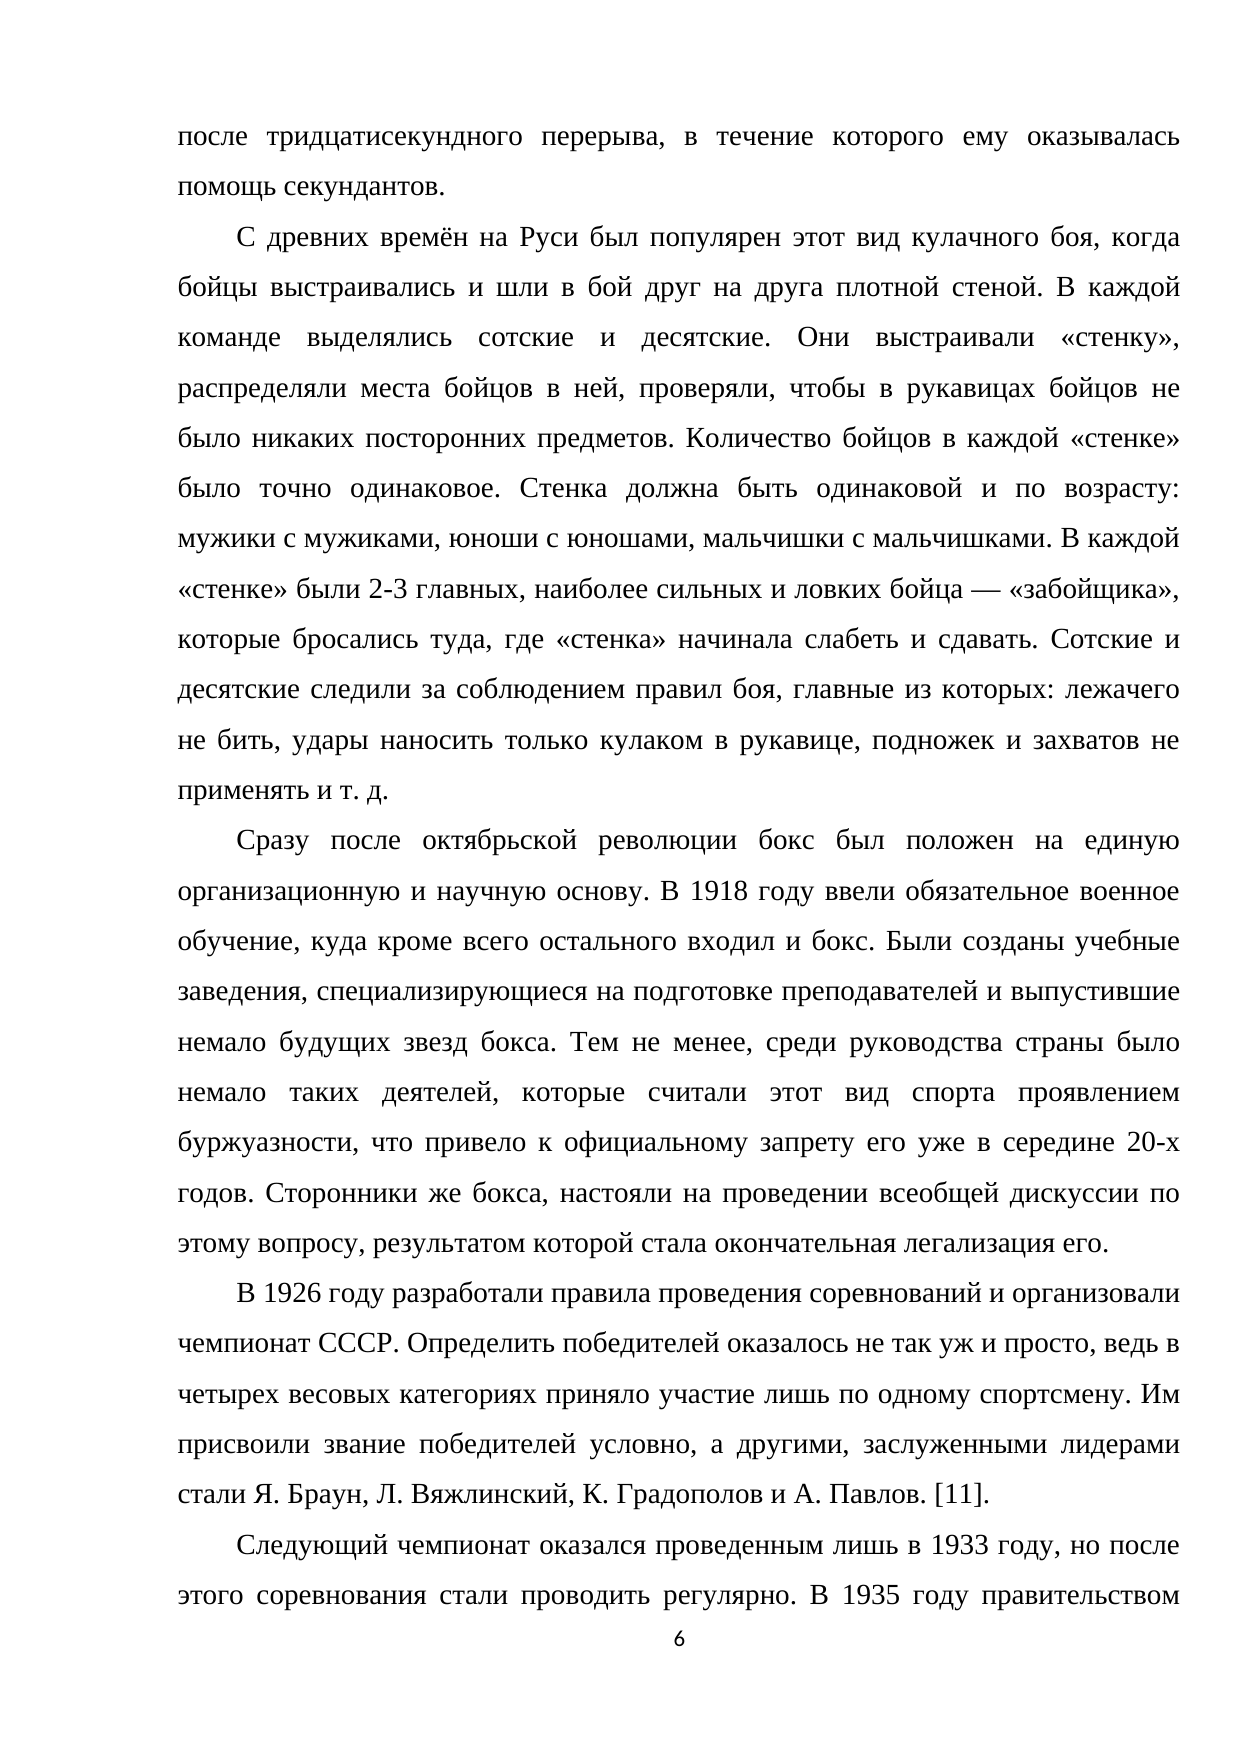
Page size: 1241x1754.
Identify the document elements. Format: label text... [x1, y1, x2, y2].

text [177, 1527, 1181, 1611]
text С древних времён на Руси был популярен этот вид кулачного боя, когда бойцы выстраивались и шли в бой друг на друга плотной стеной. В каждой команде выделялись сотские и десятские. Они выстраивали «стенку», распределяли места бойцов в ней, проверяли, чтобы в рукавицах бойцов не было никаких посторонних предметов. Количество бойцов в каждой «стенке» было точно одинаковое. Стенка должна быть одинаковой и по возрасту: мужики с мужиками, юноши с юношами, мальчишки с мальчишками. В каждой «стенке» были 2-3 главных, наиболее сильных и ловких бойца — «забойщика», которые бросались туда, где «стенка» начинала слабеть и сдавать. Сотские и десятские следили за соблюдением правил боя, главные из которых: лежачего не бить, удары наносить только кулаком в рукавице, подножек и захватов не применять и т. д. [177, 219, 1181, 806]
text Сразу после октябрьской революции бокс был положен на единую организационную и научную основу. В 1918 году ввели обязательное военное обучение, куда кроме всего остального входил и бокс. Были созданы учебные заведения, специализирующиеся на подготовке преподавателей и выпустившие немало будущих звезд бокса. Тем не менее, среди руководства страны было немало таких деятелей, которые считали этот вид спорта проявлением буржуазности, что привело к официальному запрету его уже в середине 20-х годов. Сторонники же бокса, настояли на проведении всеобщей дискуссии по этому вопросу, результатом которой стала окончательная легализация его. [177, 822, 1181, 1258]
text В 1926 году разработали правила проведения соревнований и организовали чемпионат СССР. Определить победителей оказалось не так уж и просто, ведь в четырех весовых категориях приняло участие лишь по одному спортсмену. Им присвоили звание победителей условно, а другими, заслуженными лидерами стали Я. Браун, Л. Вяжлинский, К. Градополов и А. Павлов. [11]. [177, 1275, 1181, 1510]
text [177, 118, 1181, 202]
